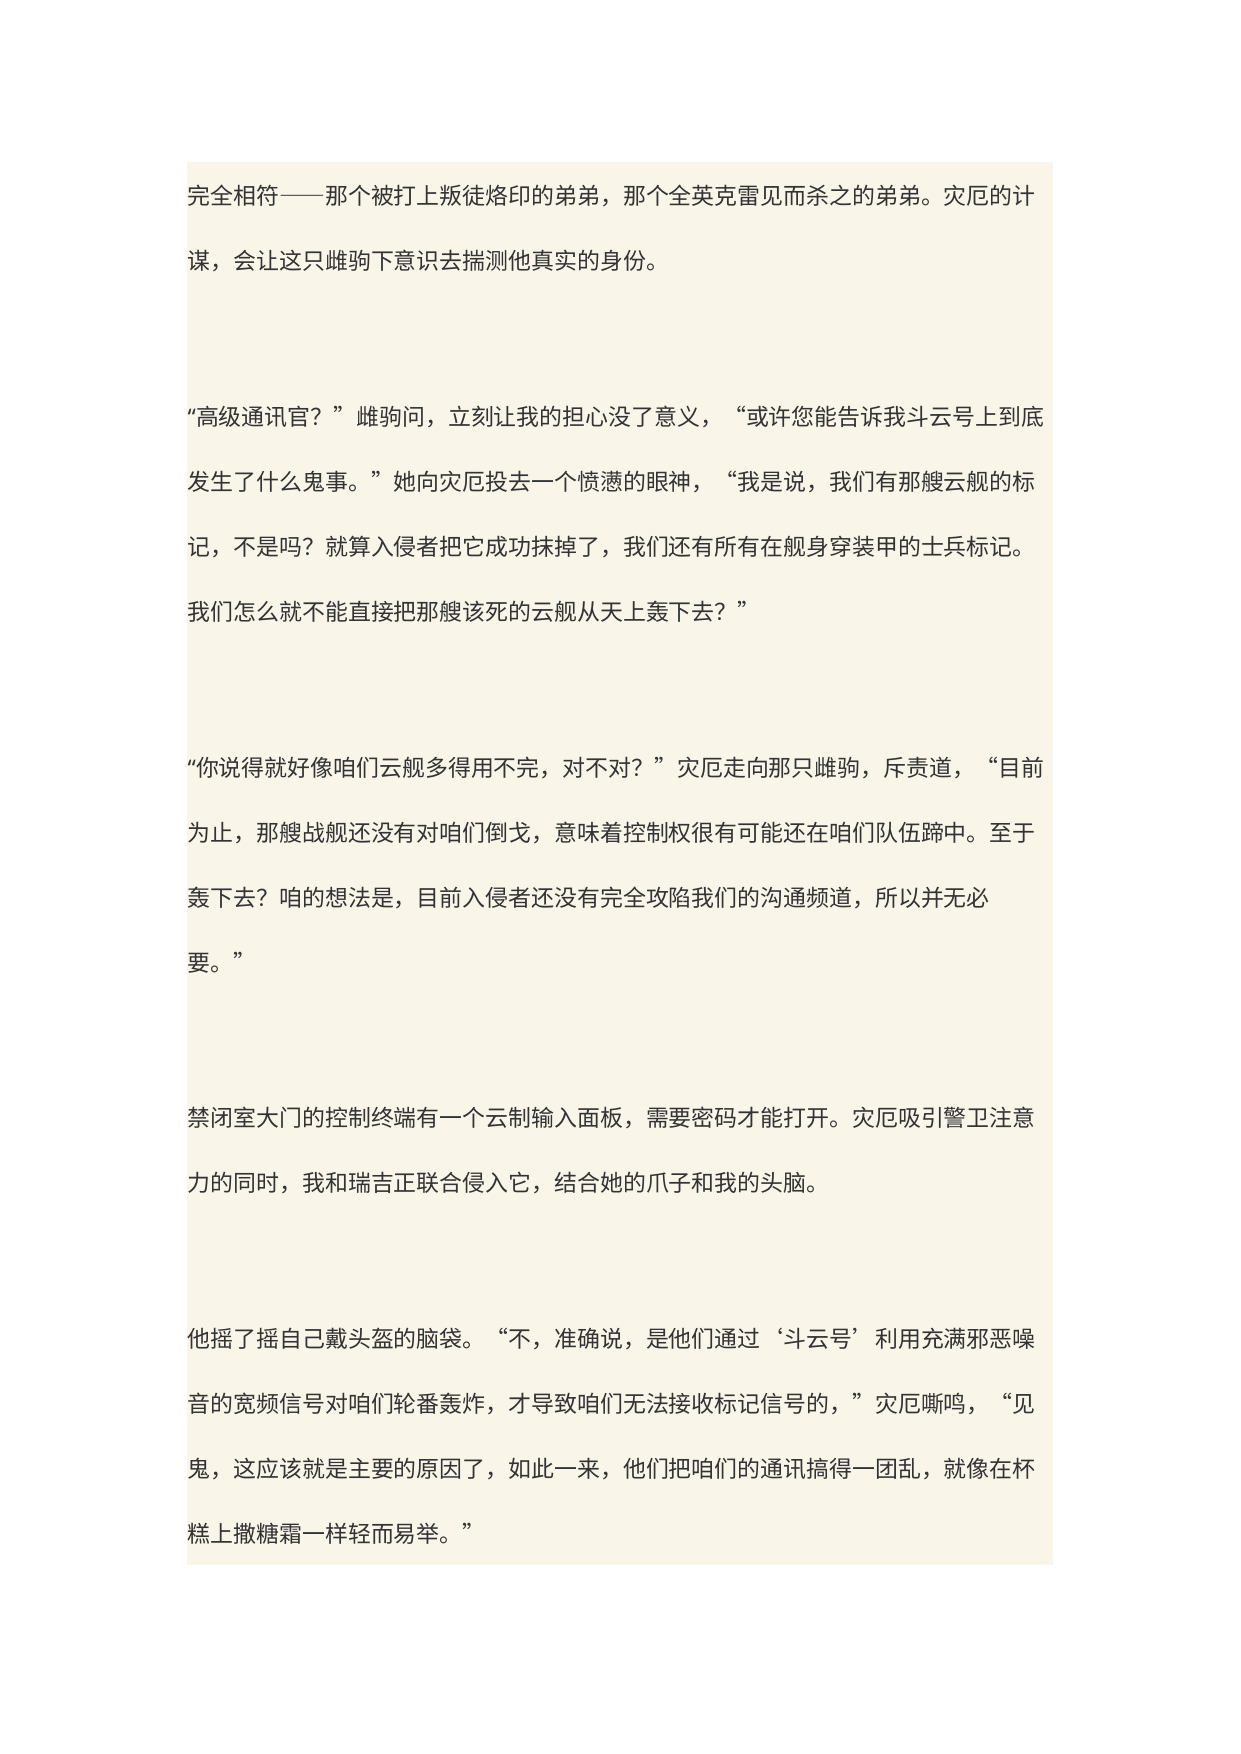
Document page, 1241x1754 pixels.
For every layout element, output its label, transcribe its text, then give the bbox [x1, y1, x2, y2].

text “你说得就好像咱们云舰多得用不完，对不对？”灾厄走向那只雌驹，斥责道，“目前为止，那艘战舰还没有对咱们倒戈，意味着控制权很有可能还在咱们队伍蹄中。至于轰下去？咱的想法是，目前入侵者还没有完全攻陷我们的沟通频道，所以并无必要。” [187, 734, 1053, 994]
text “高级通讯官？”雌驹问，立刻让我的担心没了意义，“或许您能告诉我斗云号上到底发生了什么鬼事。”她向灾厄投去一个愤懑的眼神，“我是说，我们有那艘云舰的标记，不是吗？就算入侵者把它成功抹掉了，我们还有所有在舰身穿装甲的士兵标记。我们怎么就不能直接把那艘该死的云舰从天上轰下去？” [187, 383, 1053, 643]
text 他摇了摇自己戴头盔的脑袋。“不，准确说，是他们通过‘斗云号’利用充满邪恶噪音的宽频信号对咱们轮番轰炸，才导致咱们无法接收标记信号的，”灾厄嘶鸣，“见鬼，这应该就是主要的原因了，如此一来，他们把咱们的通讯搞得一团乱，就像在杯糕上撒糖霜一样轻而易举。” [187, 1305, 1053, 1565]
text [187, 162, 1053, 292]
text 禁闭室大门的控制终端有一个云制输入面板，需要密码才能打开。灾厄吸引警卫注意力的同时，我和瑞吉正联合侵入它，结合她的爪子和我的头脑。 [187, 1084, 1053, 1214]
